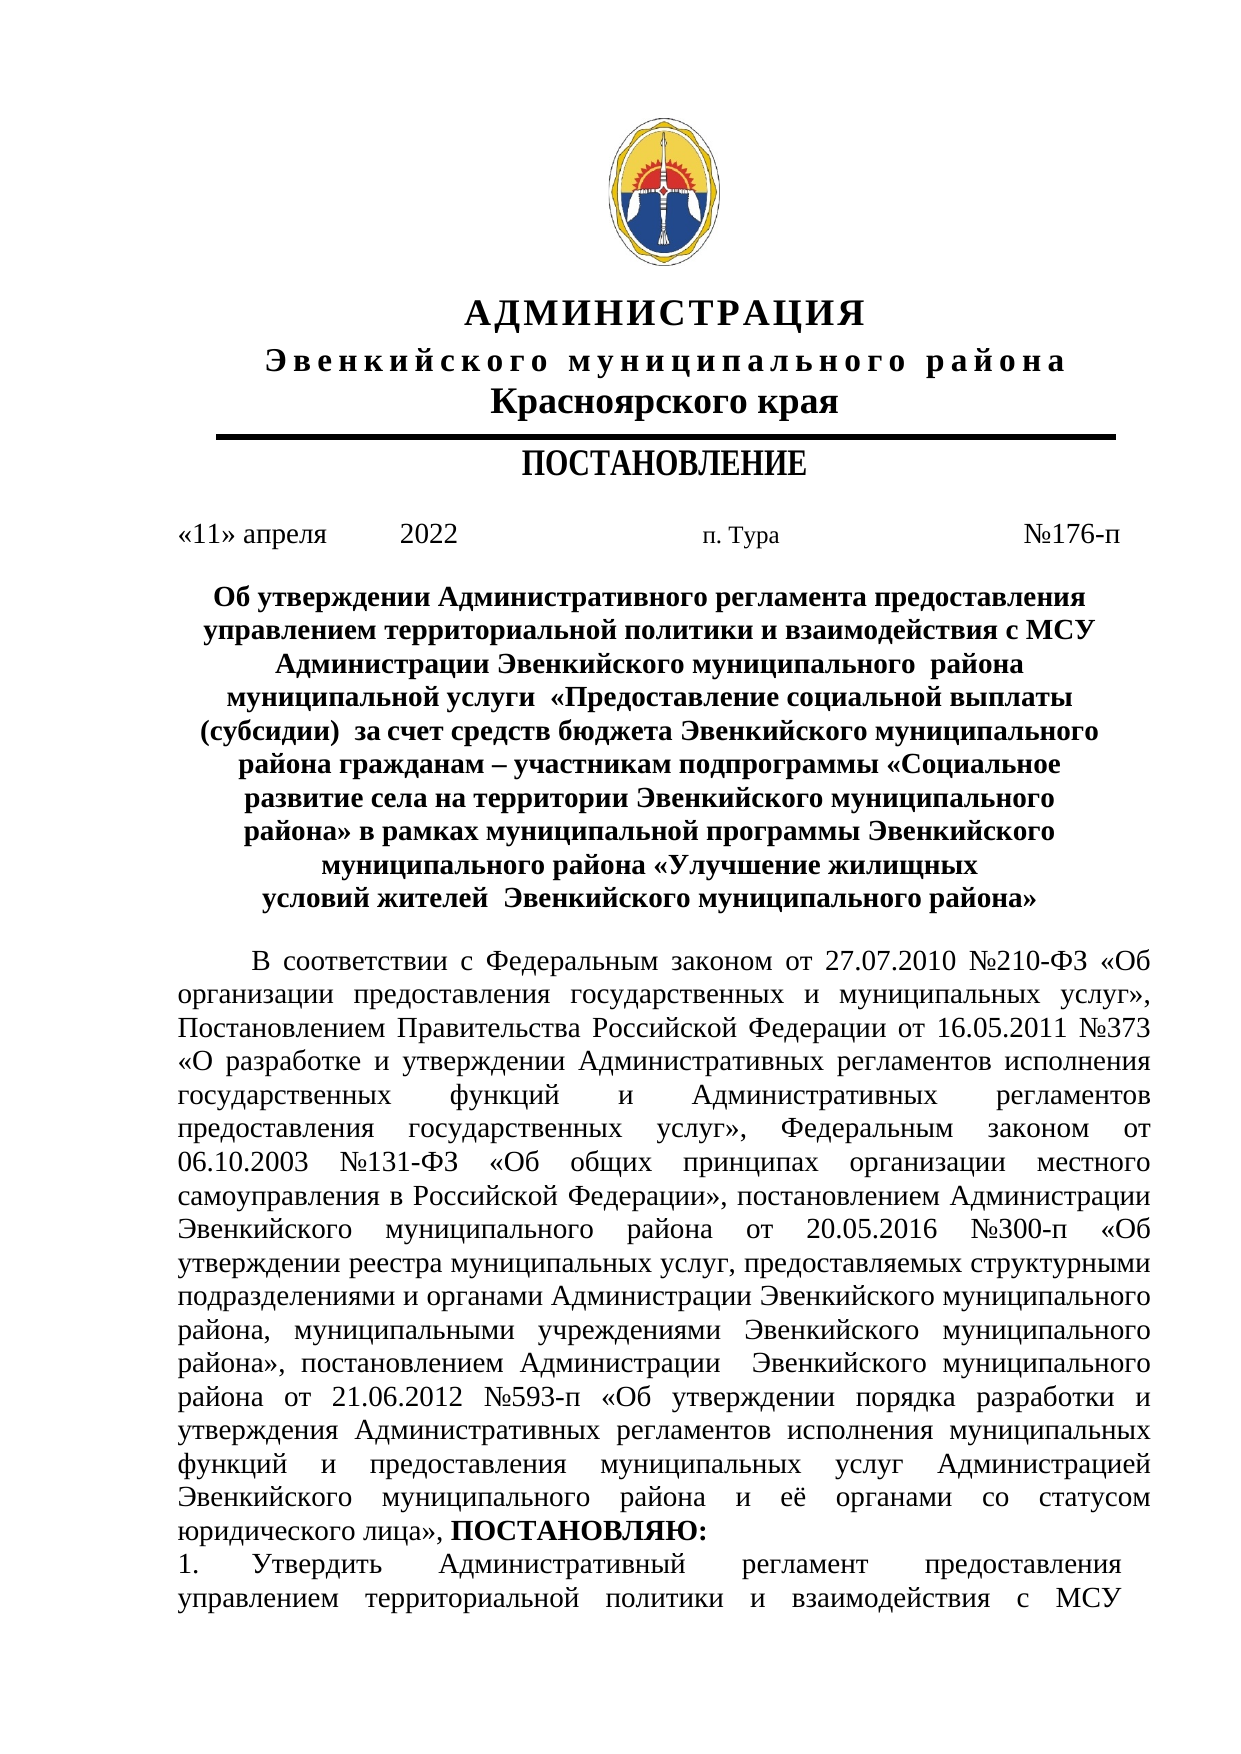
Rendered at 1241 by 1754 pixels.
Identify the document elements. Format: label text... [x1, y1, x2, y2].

text муниципального района «Улучшение жилищных [177, 847, 1122, 881]
text условий жителей Эвенкийского муниципального района» [177, 881, 1122, 914]
subtitle Эвенкийского муниципального района [177, 340, 1152, 378]
text Красноярского края [177, 378, 1152, 421]
text района» в рамках муниципальной программы Эвенкийского [177, 813, 1122, 847]
text «11» апреля 2022 п. Тура №176-п [177, 516, 1152, 550]
text ПОСТАНОВЛЕНИЕ [177, 421, 1152, 488]
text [177, 1547, 1122, 1614]
subtitle АДМИНИСТРАЦИЯ [177, 291, 1152, 334]
text В соответствии с Федеральным законом от 27.07.2010 №210-ФЗ «Об организации предоставления государственных и муниципальных услуг», Постановлением Правительства Российской Федерации от 16.05.2011 №373 «О разработке и утверждении Административных регламентов исполнения государственных функций и Административных регламентов предоставления государственных услуг», Федеральным законом от 06.10.2003 №131-ФЗ «Об общих принципах организации местного самоуправления в Российской Федерации», постановлением Администрации Эвенкийского муниципального района от 20.05.2016 №300-п «Об утверждении реестра муниципальных услуг, предоставляемых структурными подразделениями и органами Администрации Эвенкийского муниципального района, муниципальными учреждениями Эвенкийского муниципального района», постановлением Администрации Эвенкийского муниципального района от 21.06.2012 №593-п «Об утверждении порядка разработки и утверждения Административных регламентов исполнения муниципальных функций и предоставления муниципальных услуг Администрацией Эвенкийского муниципального района и её органами со статусом юридического лица», ПОСТАНОВЛЯЮ: [177, 943, 1152, 1547]
picture [608, 118, 720, 266]
text Об утверждении Административного регламента предоставления управлением территориальной политики и взаимодействия с МСУ Администрации Эвенкийского муниципального района муниципальной услуги «Предоставление социальной выплаты (субсидии) за счет средств бюджета Эвенкийского муниципального района гражданам – участникам подпрограммы «Социальное развитие села на территории Эвенкийского муниципального [177, 579, 1122, 813]
